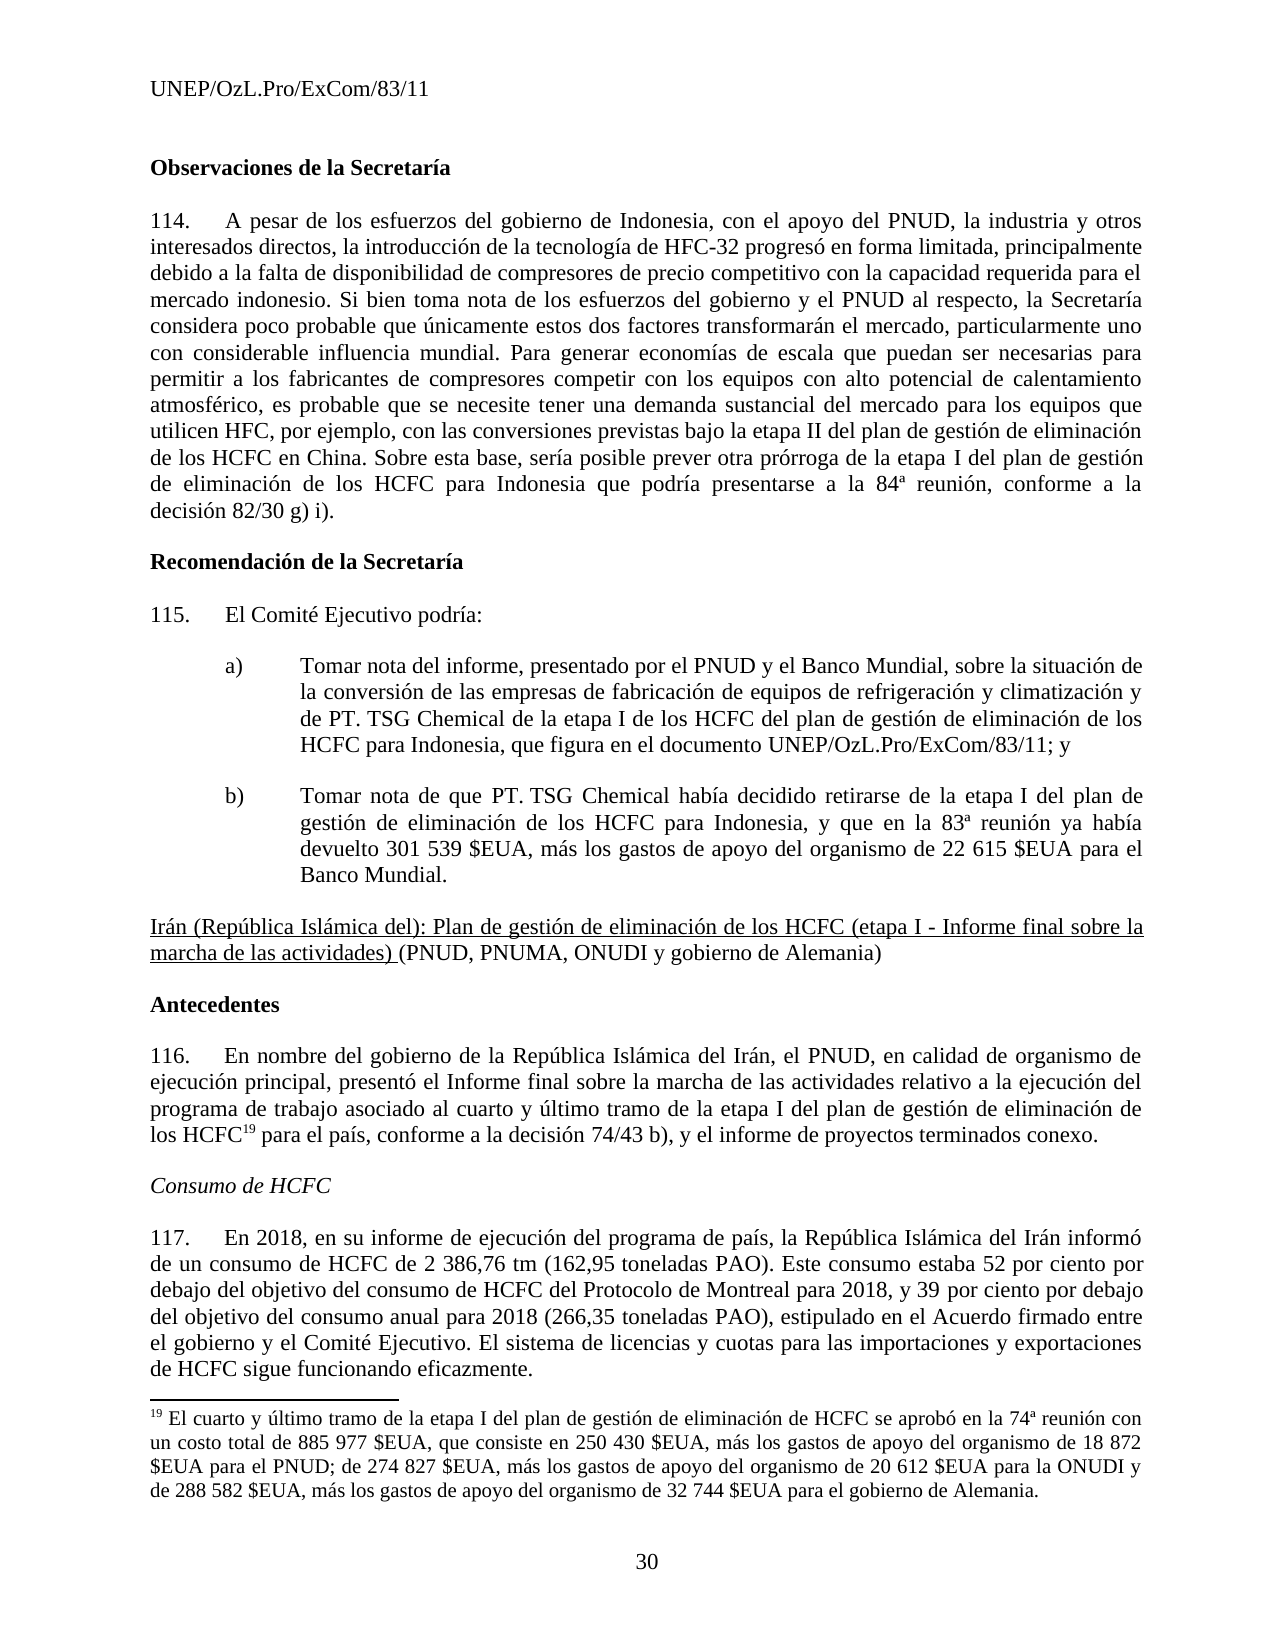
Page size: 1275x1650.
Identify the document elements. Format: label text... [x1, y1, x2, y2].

text Observaciones de la Secretaría [150, 154, 1144, 180]
subtitle Tomar nota del informe, presentado por el PNUD y el Banco Mundial, sobre la situación de la conversión de las empresas de fabricación de equipos de refrigeración y climatización y de PT. TSG Chemical de la etapa I de los HCFC del plan de gestión de eliminación de los HCFC para Indonesia, que figura en el documento UNEP/OzL.Pro/ExCom/83/11; y [225, 652, 1144, 757]
text Recomendación de la Secretaría [150, 548, 1144, 574]
subtitle En nombre del gobierno de la República Islámica del Irán, el PNUD, en calidad de organismo de ejecución principal, presentó el Informe final sobre la marcha de las actividades relativo a la ejecución del programa de trabajo asociado al cuarto y último tramo de la etapa I del plan de gestión de eliminación de los HCFC para el país, conforme a la decisión 74/43 b), y el informe de proyectos terminados conexo. [150, 1042, 1144, 1147]
subtitle En 2018, en su informe de ejecución del programa de país, la República Islámica del Irán informó de un consumo de HCFC de 2 386,76 tm (162,95 toneladas PAO). Este consumo estaba 52 por ciento por debajo del objetivo del consumo de HCFC del Protocolo de Montreal para 2018, y 39 por ciento por debajo del objetivo del consumo anual para 2018 (266,35 toneladas PAO), estipulado en el Acuerdo firmado entre el gobierno y el Comité Ejecutivo. El sistema de licencias y cuotas para las importaciones y exportaciones de HCFC sigue funcionando eficazmente. [150, 1224, 1144, 1382]
subtitle A pesar de los esfuerzos del gobierno de Indonesia, con el apoyo del PNUD, la industria y otros interesados directos, la introducción de la tecnología de HFC-32 progresó en forma limitada, principalmente debido a la falta de disponibilidad de compresores de precio competitivo con la capacidad requerida para el mercado indonesio. Si bien toma nota de los esfuerzos del gobierno y el PNUD al respecto, la Secretaría considera poco probable que únicamente estos dos factores transformarán el mercado, particularmente uno con considerable influencia mundial. Para generar economías de escala que puedan ser necesarias para permitir a los fabricantes de compresores competir con los equipos con alto potencial de calentamiento atmosférico, es probable que se necesite tener una demanda sustancial del mercado para los equipos que utilicen HFC, por ejemplo, con las conversiones previstas bajo la etapa II del plan de gestión de eliminación de los HCFC en China. Sobre esta base, sería posible prever otra prórroga de la etapa I del plan de gestión de eliminación de los HCFC para Indonesia que podría presentarse a la 84ª reunión, conforme a la decisión 82/30 g) i). [150, 207, 1144, 523]
subtitle Antecedentes [150, 991, 1144, 1017]
subtitle El Comité Ejecutivo podría: [150, 601, 1144, 627]
text Irán (República Islámica del): Plan de gestión de eliminación de los HCFC (etapa I - Informe final sobre la marcha de las actividades) (PNUD, PNUMA, ONUDI y gobierno de Alemania) [150, 937, 1144, 966]
text Consumo de HCFC [150, 1172, 1144, 1199]
subtitle Tomar nota de que PT. TSG Chemical había decidido retirarse de la etapa I del plan de gestión de eliminación de los HCFC para Indonesia, y que en la 83ª reunión ya había devuelto 301 539 $EUA, más los gastos de apoyo del organismo de 22 615 $EUA para el Banco Mundial. [225, 782, 1144, 888]
text Irán (República Islámica del): Plan de gestión de eliminación de los HCFC (etapa I - Informe final sobre la marcha de las actividades) (PNUD, PNUMA, ONUDI y gobierno de Alemania) [150, 913, 1144, 936]
